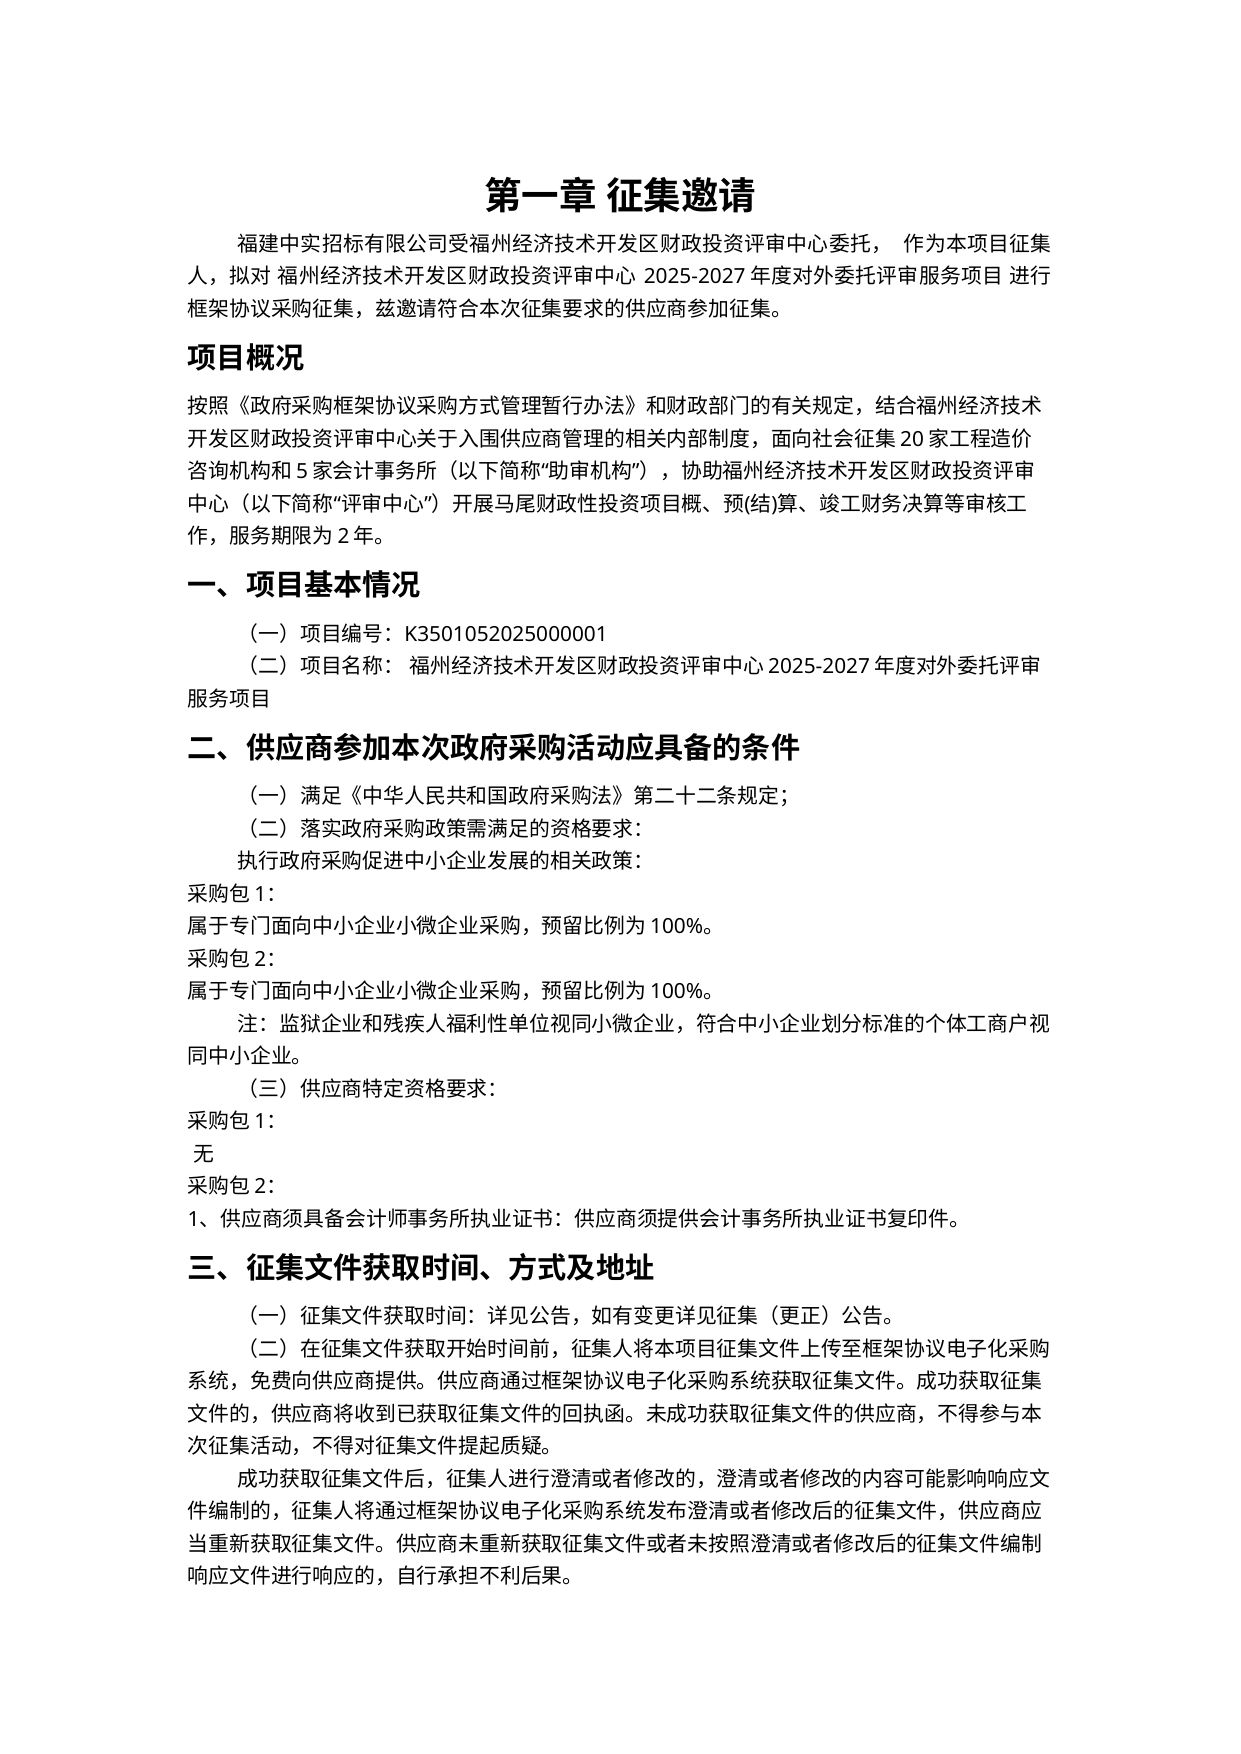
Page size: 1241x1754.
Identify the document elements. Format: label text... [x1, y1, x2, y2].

text 采购包1： [187, 1104, 1053, 1137]
text 无 [187, 1137, 1053, 1169]
text 采购包1： [187, 877, 1053, 909]
text 成功获取征集文件后，征集人进行澄清或者修改的，澄清或者修改的内容可能影响响应文件编制的，征集人将通过框架协议电子化采购系统发布澄清或者修改后的征集文件，供应商应当重新获取征集文件。供应商未重新获取征集文件或者未按照澄清或者修改后的征集文件编制响应文件进行响应的，自行承担不利后果。 [187, 1462, 1053, 1592]
text 执行政府采购促进中小企业发展的相关政策： [187, 844, 1053, 877]
text （二）项目名称： 福州经济技术开发区财政投资评审中心2025-2027年度对外委托评审服务项目 [187, 649, 1053, 714]
text 福建中实招标有限公司受福州经济技术开发区财政投资评审中心委托， 作为本项目征集人，拟对 福州经济技术开发区财政投资评审中心2025-2027年度对外委托评审服务项目 进行框架协议采购征集，兹邀请符合本次征集要求的供应商参加征集。 [187, 227, 1053, 324]
text 三、征集文件获取时间、方式及地址 [187, 1234, 1053, 1299]
text （一）征集文件获取时间：详见公告，如有变更详见征集（更正）公告。 [187, 1299, 1053, 1332]
text 第一章 征集邀请 [187, 162, 1053, 227]
text 属于专门面向中小企业小微企业采购，预留比例为100%。 [187, 909, 1053, 942]
text （一）项目编号：K3501052025000001 [187, 617, 1053, 649]
text 二、供应商参加本次政府采购活动应具备的条件 [187, 714, 1053, 779]
text （一）满足《中华人民共和国政府采购法》第二十二条规定； [187, 779, 1053, 812]
text 采购包2： [187, 1169, 1053, 1202]
text 属于专门面向中小企业小微企业采购，预留比例为100%。 [187, 974, 1053, 1007]
text 一、项目基本情况 [187, 552, 1053, 617]
text （三）供应商特定资格要求： [187, 1072, 1053, 1104]
text 采购包2： [187, 942, 1053, 974]
text （二）落实政府采购政策需满足的资格要求： [187, 812, 1053, 844]
text 按照《政府采购框架协议采购方式管理暂行办法》和财政部门的有关规定，结合福州经济技术开发区财政投资评审中心关于入围供应商管理的相关内部制度，面向社会征集20家工程造价咨询机构和5家会计事务所（以下简称“助审机构”），协助福州经济技术开发区财政投资评审中心（以下简称“评审中心”）开展马尾财政性投资项目概、预(结)算、竣工财务决算等审核工作，服务期限为2年。 [187, 389, 1053, 552]
text 注：监狱企业和残疾人福利性单位视同小微企业，符合中小企业划分标准的个体工商户视同中小企业。 [187, 1007, 1053, 1072]
text 1、供应商须具备会计师事务所执业证书：供应商须提供会计事务所执业证书复印件。 [187, 1202, 1053, 1234]
text 项目概况 [187, 324, 1053, 389]
text （二）在征集文件获取开始时间前，征集人将本项目征集文件上传至框架协议电子化采购系统，免费向供应商提供。供应商通过框架协议电子化采购系统获取征集文件。成功获取征集文件的，供应商将收到已获取征集文件的回执函。未成功获取征集文件的供应商，不得参与本次征集活动，不得对征集文件提起质疑。 [187, 1332, 1053, 1462]
